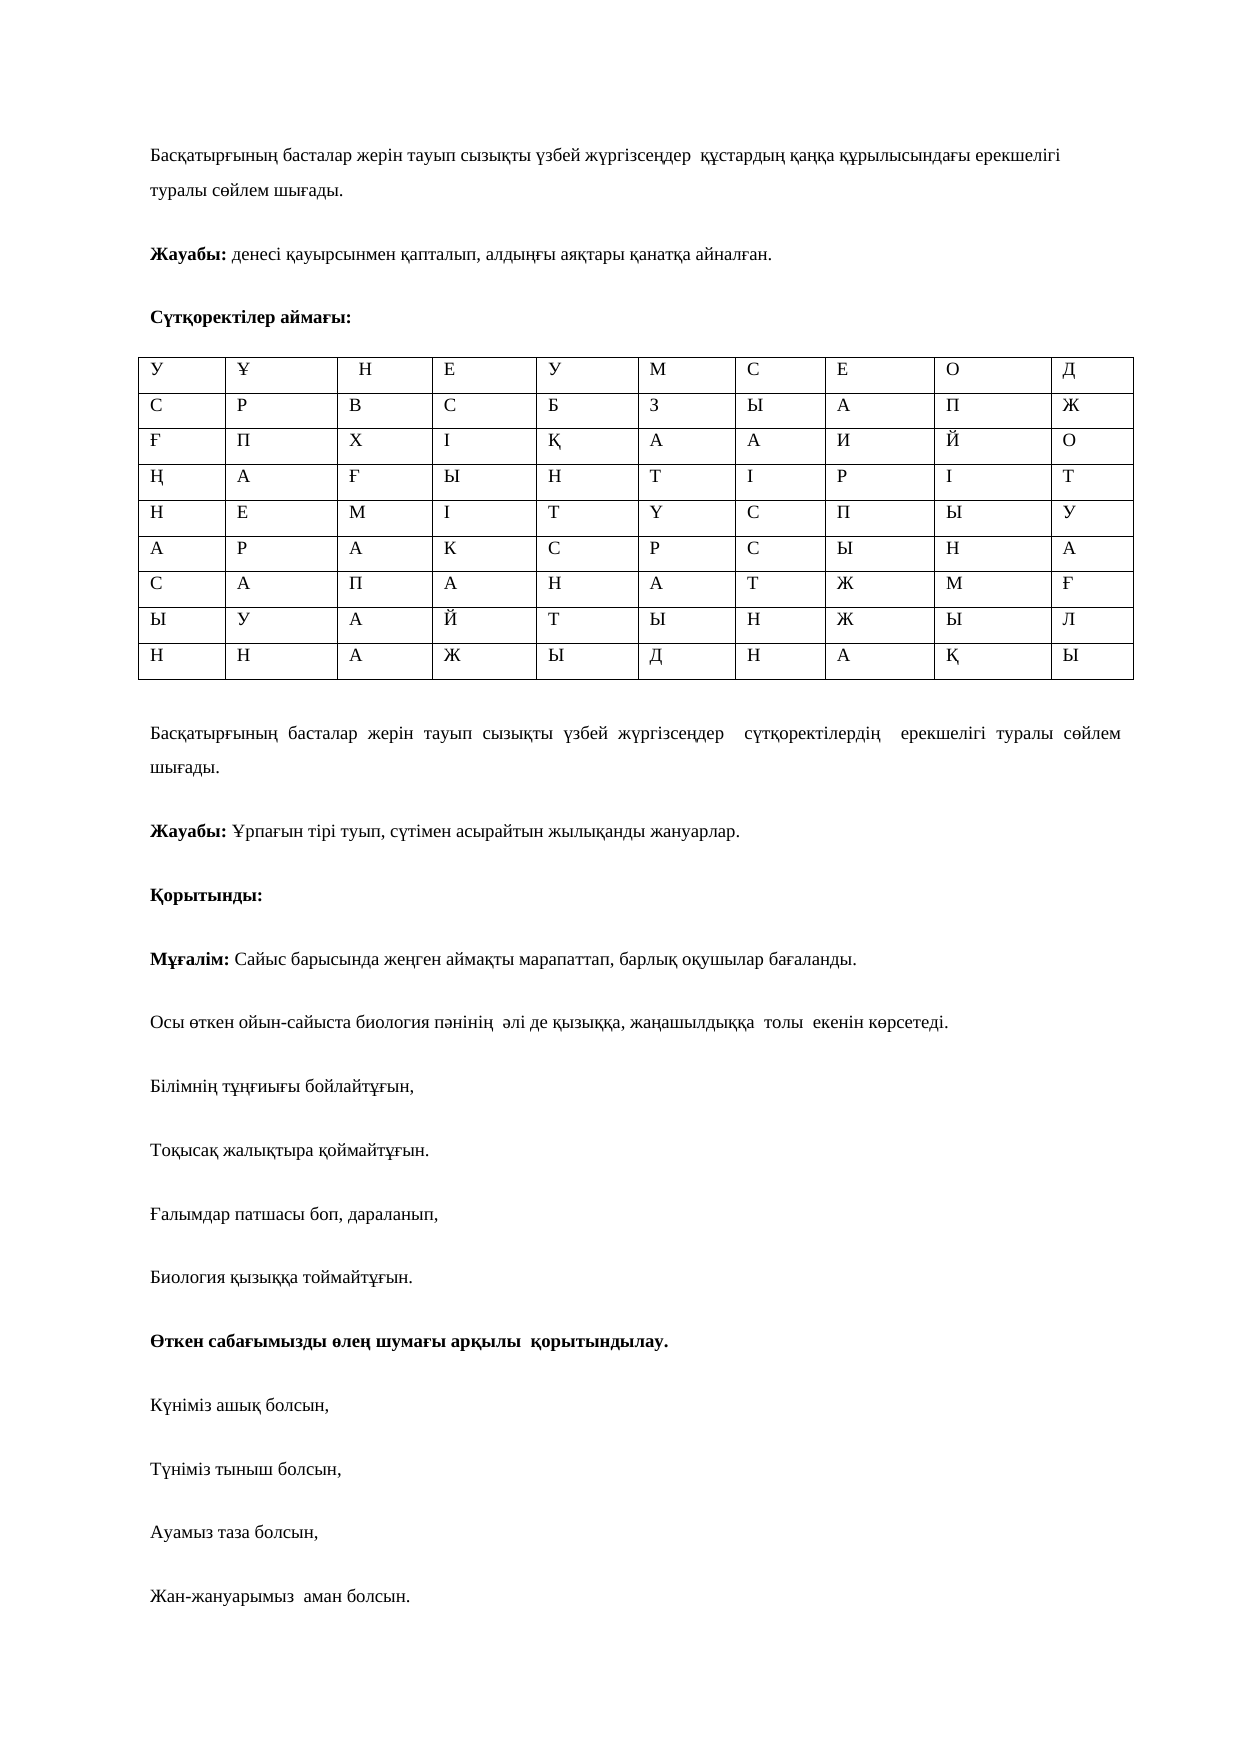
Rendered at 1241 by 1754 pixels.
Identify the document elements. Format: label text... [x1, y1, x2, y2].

table_header Д [1052, 358, 1133, 393]
table_header Е [433, 358, 536, 393]
table_cell А [338, 537, 432, 571]
table_cell А [433, 572, 536, 607]
text Өткен сабағымызды өлең шумағы арқылы қорытындылау. [150, 1317, 1122, 1352]
table_cell Ж [826, 608, 934, 643]
table_cell Қ [935, 644, 1051, 678]
text Басқатырғының басталар жерін тауып сызықты үзбей жүргізсеңдер сүтқоректілердің ерекшелігі туралы сөйлем шығады. [150, 709, 1122, 778]
table_cell Ж [433, 644, 536, 678]
table_header У [139, 358, 225, 393]
table_cell Н [537, 465, 638, 500]
table_cell Ы [537, 644, 638, 678]
table_cell Т [537, 608, 638, 643]
table_cell С [736, 537, 825, 571]
text Тоқысақ жалықтыра қоймайтұғын. [150, 1126, 1122, 1160]
table_cell І [935, 465, 1051, 500]
text Мұғалім: Сайыс барысында жеңген аймақты марапаттап, барлық оқушылар бағаланды. [150, 934, 1122, 969]
table_cell Н [139, 644, 225, 678]
table_cell Ы [736, 394, 825, 428]
table_cell П [338, 572, 432, 607]
table_cell Н [736, 644, 825, 678]
table_cell Т [537, 501, 638, 536]
text Жан-жануарымыз аман болсын. [150, 1572, 1122, 1607]
table_cell Ы [935, 608, 1051, 643]
table_cell А [139, 537, 225, 571]
text Түніміз тыныш болсын, [150, 1444, 1122, 1479]
table_cell Қ [537, 429, 638, 464]
text Ауамыз таза болсын, [150, 1508, 1122, 1543]
table_header С [736, 358, 825, 393]
table_cell М [338, 501, 432, 536]
table_cell Ы [935, 501, 1051, 536]
table_cell Л [1052, 608, 1133, 643]
table_cell Ы [1052, 644, 1133, 678]
table_cell Ғ [1052, 572, 1133, 607]
table_cell У [1052, 501, 1133, 536]
table_cell Е [226, 501, 337, 536]
table_cell Р [826, 465, 934, 500]
table_cell П [826, 501, 934, 536]
table_cell С [139, 572, 225, 607]
table_header Е [826, 358, 934, 393]
table_cell Т [1052, 465, 1133, 500]
table_cell Н [537, 572, 638, 607]
table_header М [639, 358, 735, 393]
table_cell Б [537, 394, 638, 428]
table_cell С [139, 394, 225, 428]
table_cell Ү [639, 501, 735, 536]
table_cell Ы [433, 465, 536, 500]
text Осы өткен ойын-сайыста биология пәнінің әлі де қызыққа, жаңашылдыққа толы екенін көрсетеді. [150, 998, 1122, 1033]
table_cell Т [736, 572, 825, 607]
table_cell Й [433, 608, 536, 643]
table_cell С [537, 537, 638, 571]
table_cell Ы [139, 608, 225, 643]
table_cell Ғ [139, 429, 225, 464]
table_header О [935, 358, 1051, 393]
text Биология қызыққа тоймайтұғын. [150, 1253, 1122, 1288]
table_cell Р [639, 537, 735, 571]
table_cell И [826, 429, 934, 464]
table_cell А [639, 572, 735, 607]
table_cell К [433, 537, 536, 571]
table_cell Ғ [338, 465, 432, 500]
table_cell І [433, 429, 536, 464]
table_cell В [338, 394, 432, 428]
table_header Ұ [226, 358, 337, 393]
table_cell П [226, 429, 337, 464]
table_cell Ж [826, 572, 934, 607]
table_cell Ң [139, 465, 225, 500]
table_cell А [226, 572, 337, 607]
table_cell І [433, 501, 536, 536]
table_cell Н [736, 608, 825, 643]
table_cell А [826, 394, 934, 428]
table_cell А [1052, 537, 1133, 571]
table_cell А [338, 608, 432, 643]
text Білімнің тұңғиығы бойлайтұғын, [150, 1062, 1122, 1097]
table_cell А [226, 465, 337, 500]
text Жауабы: Ұрпағын тірі туып, сүтімен асырайтын жылықанды жануарлар. [150, 807, 1122, 842]
table_cell З [639, 394, 735, 428]
text Ғалымдар патшасы боп, дараланып, [150, 1189, 1122, 1224]
table_cell Р [226, 394, 337, 428]
table_cell Р [226, 537, 337, 571]
table_cell О [1052, 429, 1133, 464]
table_cell А [639, 429, 735, 464]
table_cell Н [139, 501, 225, 536]
table_cell А [338, 644, 432, 678]
table_cell М [935, 572, 1051, 607]
text Басқатырғының басталар жерін тауып сызықты үзбей жүргізсеңдер құстардың қаңқа құрылысындағы ерекшелігі туралы сөйлем шығады. [150, 131, 1122, 200]
table_cell А [736, 429, 825, 464]
text Сүтқоректілер аймағы: [150, 293, 1122, 328]
table_cell С [433, 394, 536, 428]
table_header У [537, 358, 638, 393]
text Күніміз ашық болсын, [150, 1381, 1122, 1415]
table_header Н [338, 358, 432, 393]
table_cell Н [935, 537, 1051, 571]
table_cell Ы [639, 608, 735, 643]
text Жауабы: денесі қауырсынмен қапталып, алдыңғы аяқтары қанатқа айналған. [150, 229, 1122, 264]
table_cell П [935, 394, 1051, 428]
table_cell У [226, 608, 337, 643]
text Қорытынды: [150, 871, 1122, 905]
table_cell І [736, 465, 825, 500]
table_cell С [736, 501, 825, 536]
table_cell Д [639, 644, 735, 678]
table_cell Ы [826, 537, 934, 571]
table_cell Ж [1052, 394, 1133, 428]
table_cell Й [935, 429, 1051, 464]
table_cell А [826, 644, 934, 678]
table_cell Н [226, 644, 337, 678]
table_cell Х [338, 429, 432, 464]
table_cell Т [639, 465, 735, 500]
